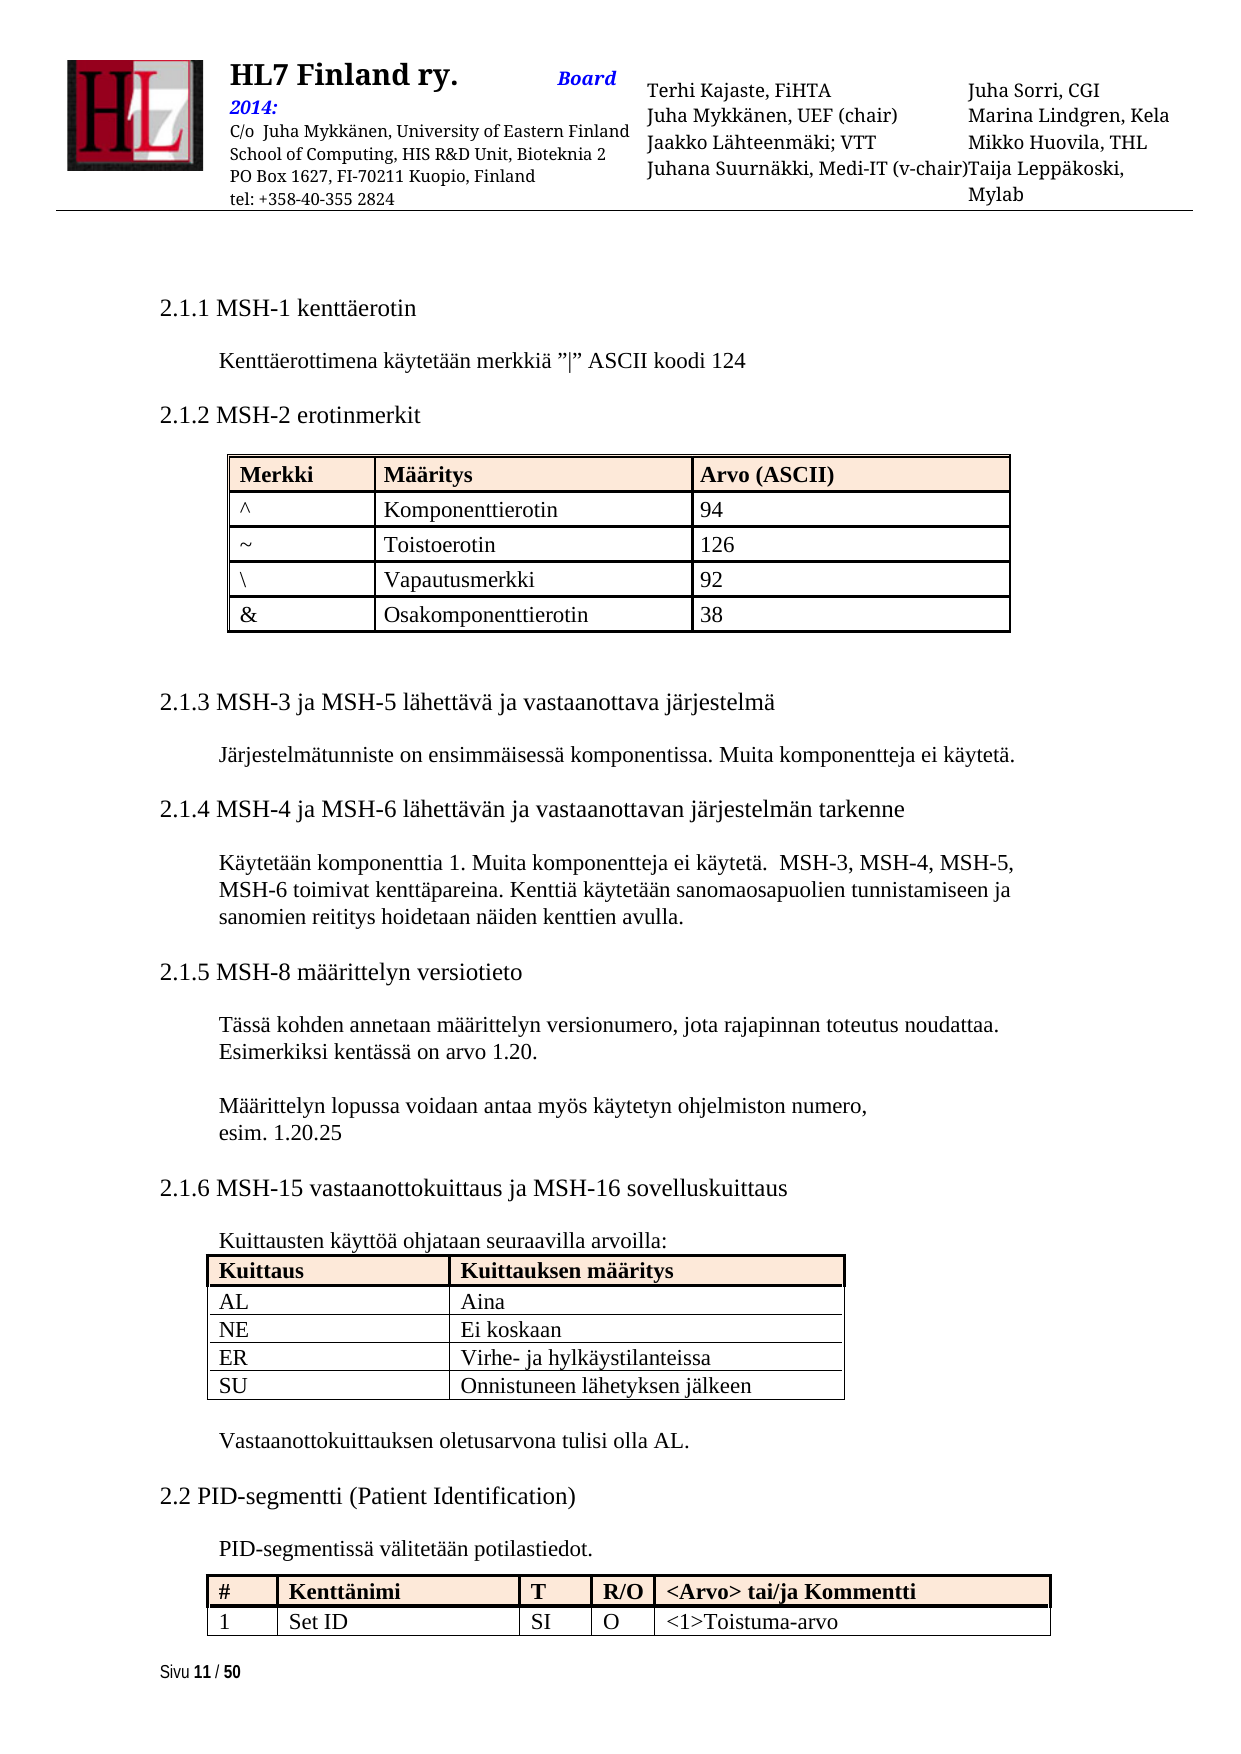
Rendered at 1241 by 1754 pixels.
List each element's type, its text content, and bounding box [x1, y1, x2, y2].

table_cell Ei koskaan [450, 1314, 844, 1342]
subtitle PID-segmentti (Patient Identification) [159, 1481, 1051, 1509]
subtitle MSH-3 ja MSH-5 lähettävä ja vastaanottava järjestelmä [159, 687, 1051, 715]
table_cell 38 [694, 598, 1009, 630]
table_cell Osakomponenttierotin [376, 598, 691, 630]
table_cell Onnistuneen lähetyksen jälkeen [450, 1370, 844, 1398]
table_header R/O [593, 1577, 653, 1604]
table_cell Vapautusmerkki [376, 563, 691, 595]
table_cell ^ [230, 493, 374, 525]
table_cell 92 [694, 563, 1009, 595]
table_cell Komponenttierotin [376, 493, 691, 525]
text Järjestelmätunniste on ensimmäisessä komponentissa. Muita komponentteja ei käytetä. [218, 740, 1051, 767]
table_header <Arvo> tai/ja Kommentti [656, 1577, 1049, 1604]
table_header Kuittaus [209, 1257, 448, 1284]
table_cell AL [208, 1285, 449, 1314]
subtitle MSH-15 vastaanottokuittaus ja MSH-16 sovelluskuittaus [159, 1173, 1051, 1202]
table_header Merkki [230, 458, 374, 490]
table_cell Set ID [278, 1608, 519, 1634]
text Kuittausten käyttöä ohjataan seuraavilla arvoilla: [218, 1227, 1051, 1254]
text Käytetään komponenttia 1. Muita komponentteja ei käytetä. MSH-3, MSH-4, MSH-5, MSH-6 toimivat kenttäpareina. Kenttiä käytetään sanomaosapuolien tunnistamiseen ja sanomien reititys hoidetaan näiden kenttien avulla. [218, 848, 1051, 929]
table_cell & [230, 598, 374, 630]
text Vastaanottokuittauksen oletusarvona tulisi olla AL. [218, 1427, 1051, 1454]
table_header # [209, 1577, 276, 1604]
table_cell 94 [694, 493, 1009, 525]
table_header T [521, 1577, 590, 1604]
text PID-segmentissä välitetään potilastiedot. [218, 1534, 1051, 1561]
table_cell <1>Toistuma-arvo [655, 1604, 1050, 1634]
table_cell Toistoerotin [376, 528, 691, 560]
text esim. 1.20.25 [218, 1119, 1051, 1146]
table_cell SI [520, 1608, 591, 1634]
table_header Kuittauksen määritys [451, 1257, 843, 1284]
subtitle MSH-1 kenttäerotin [159, 293, 1051, 321]
table_header Määritys [376, 458, 691, 490]
subtitle MSH-8 määrittelyn versiotieto [159, 957, 1051, 985]
text Kenttäerottimena käytetään merkkiä ”|” ASCII koodi 124 [218, 346, 1051, 373]
table_cell Virhe- ja hylkäystilanteissa [450, 1342, 844, 1370]
text Tässä kohden annetaan määrittelyn versionumero, jota rajapinnan toteutus noudattaa. Esimerkiksi kentässä on arvo 1.20. [218, 1010, 1051, 1064]
table_cell SU [208, 1370, 449, 1398]
table_cell NE [208, 1314, 449, 1342]
picture [67, 60, 204, 171]
table_cell \ [230, 563, 374, 595]
table_cell O [592, 1608, 654, 1634]
text Määrittelyn lopussa voidaan antaa myös käytetyn ohjelmiston numero, [218, 1092, 1051, 1119]
table_header Arvo (ASCII) [694, 458, 1009, 490]
table_cell ~ [230, 528, 374, 560]
table_cell ER [208, 1342, 449, 1370]
subtitle MSH-2 erotinmerkit [159, 401, 1051, 429]
table_cell 126 [694, 528, 1009, 560]
table_cell Aina [450, 1284, 844, 1314]
table_header Kenttänimi [279, 1577, 518, 1604]
subtitle MSH-4 ja MSH-6 lähettävän ja vastaanottavan järjestelmän tarkenne [159, 794, 1051, 823]
table_cell 1 [208, 1605, 277, 1634]
